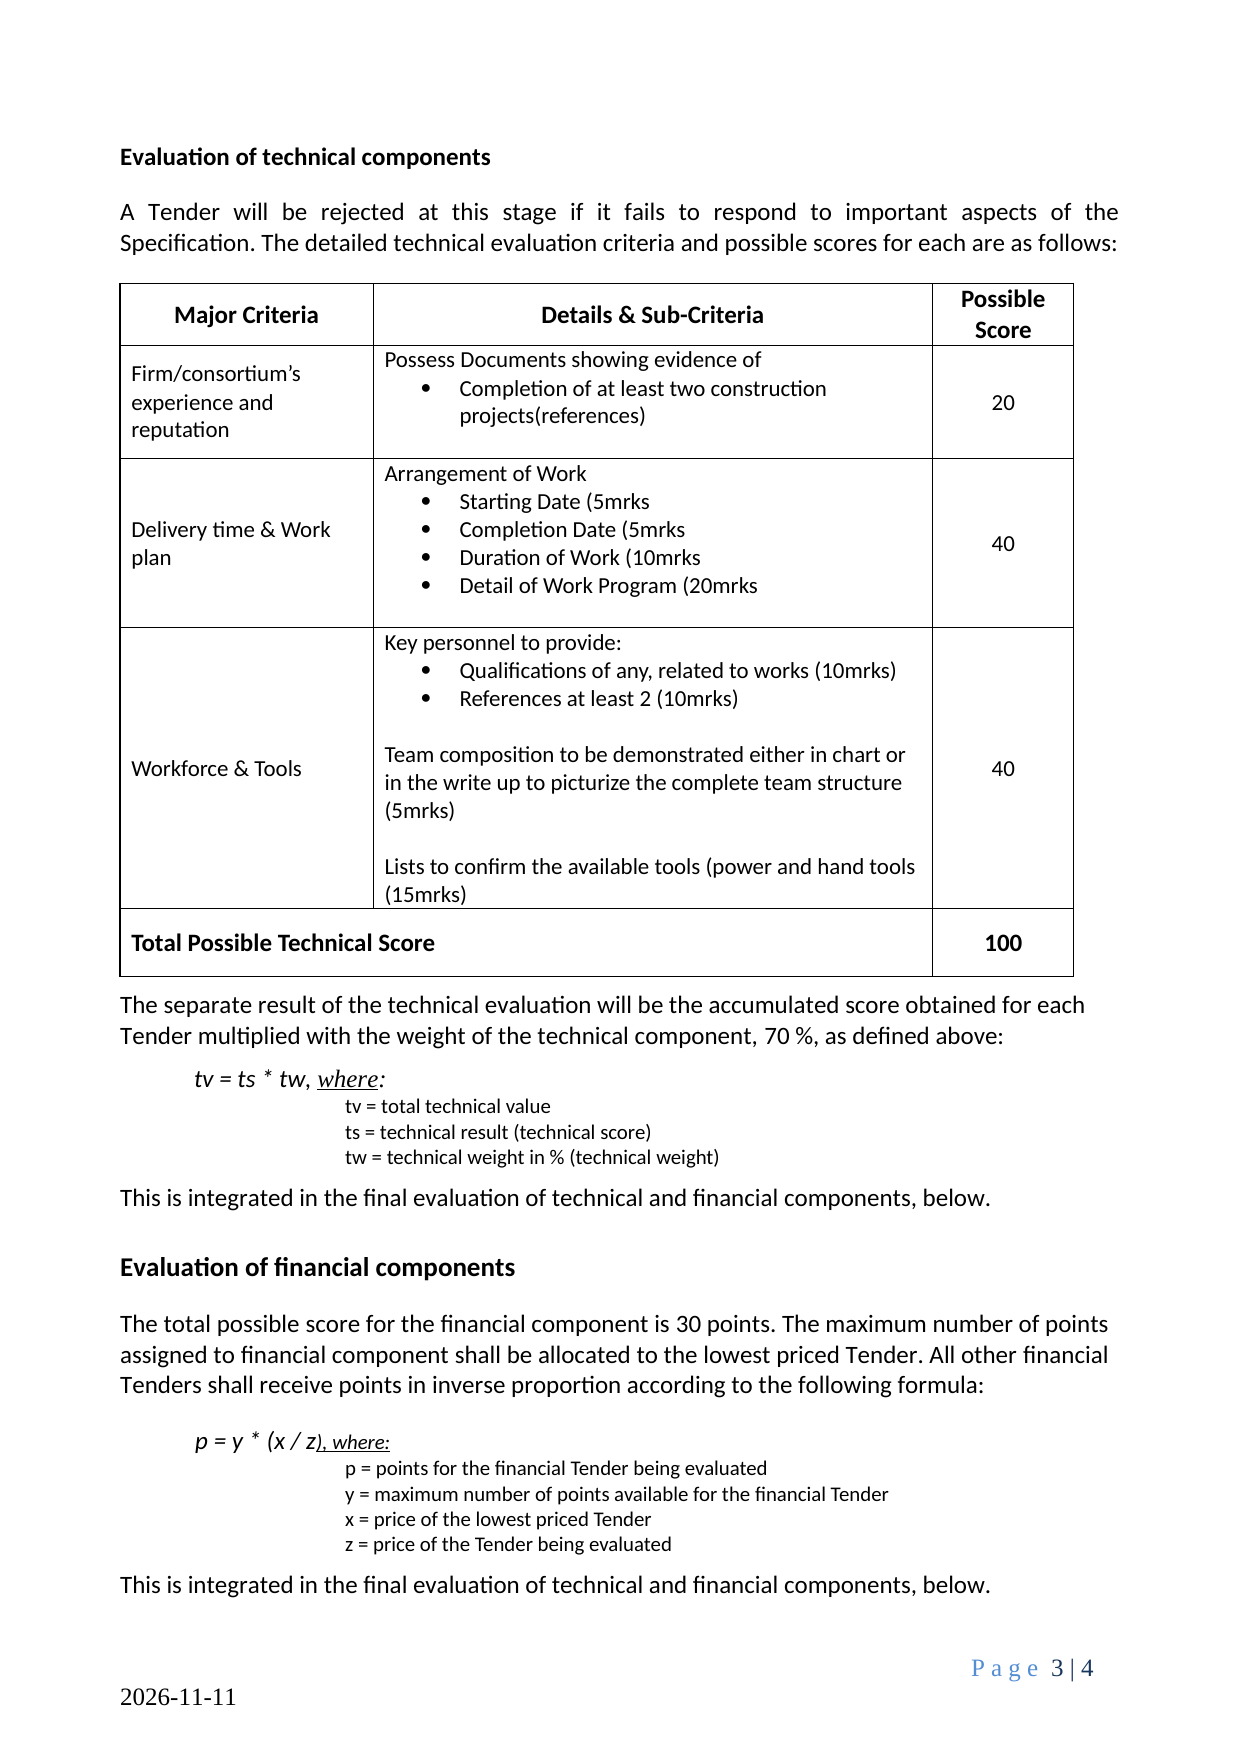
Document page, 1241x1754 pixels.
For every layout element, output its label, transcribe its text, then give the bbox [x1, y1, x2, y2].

text A Tender will be rejected at this stage if it fails to respond to important aspects of the Specification. The detailed technical evaluation criteria and possible scores for each are as follows: [120, 196, 1120, 257]
text This is integrated in the final evaluation of technical and financial components, below. [120, 1569, 1120, 1600]
table_header Major Criteria [121, 284, 373, 344]
list p = points for the financial Tender being evaluated [345, 1455, 1120, 1481]
table_header Details & Sub-Criteria [374, 284, 932, 344]
text p = y * (x / z), where: [120, 1425, 1120, 1455]
table_cell Arrangement of Work Starting Date (5mrks Completion Date (5mrks Duration of Work (10mrks Detail of Work Program (20mrks [374, 459, 932, 627]
text This is integrated in the final evaluation of technical and financial components, below. [120, 1182, 1120, 1213]
list tw = technical weight in % (technical weight) [345, 1144, 1120, 1170]
table_cell 40 [933, 628, 1073, 908]
text The separate result of the technical evaluation will be the accumulated score obtained for each Tender multiplied with the weight of the technical component, 70 %, as defined above: [120, 989, 1120, 1050]
table_cell Workforce & Tools [121, 628, 373, 908]
subtitle Evaluation of technical components [120, 141, 1120, 171]
list z = price of the Tender being evaluated [345, 1532, 1120, 1557]
list x = price of the lowest priced Tender [345, 1506, 1120, 1532]
table_cell 40 [933, 459, 1073, 627]
table_header Possible Score [933, 284, 1073, 344]
list ts = technical result (technical score) [345, 1119, 1120, 1144]
subtitle Evaluation of financial components [120, 1250, 1120, 1283]
table_cell Possess Documents showing evidence of Completion of at least two construction projects(references) [374, 346, 932, 458]
text tv = ts * tw, where: [194, 1063, 1120, 1093]
table_cell Delivery time & Work plan [121, 459, 373, 627]
list y = maximum number of points available for the financial Tender [345, 1481, 1120, 1506]
table_cell Firm/consortium’s experience and reputation [121, 346, 373, 458]
table_cell 100 [933, 909, 1073, 976]
table_cell Total Possible Technical Score [121, 909, 932, 976]
list tv = total technical value [345, 1093, 1120, 1119]
table_cell 20 [933, 346, 1073, 458]
text The total possible score for the financial component is 30 points. The maximum number of points assigned to financial component shall be allocated to the lowest priced Tender. All other financial Tenders shall receive points in inverse proportion according to the following formula: [120, 1308, 1120, 1400]
table_cell Key personnel to provide: Qualifications of any, related to works (10mrks) References at least 2 (10mrks) Team composition to be demonstrated either in chart or in the write up to picturize the complete team structure (5mrks) Lists to confirm the available tools (power and hand tools (15mrks) [374, 628, 932, 908]
